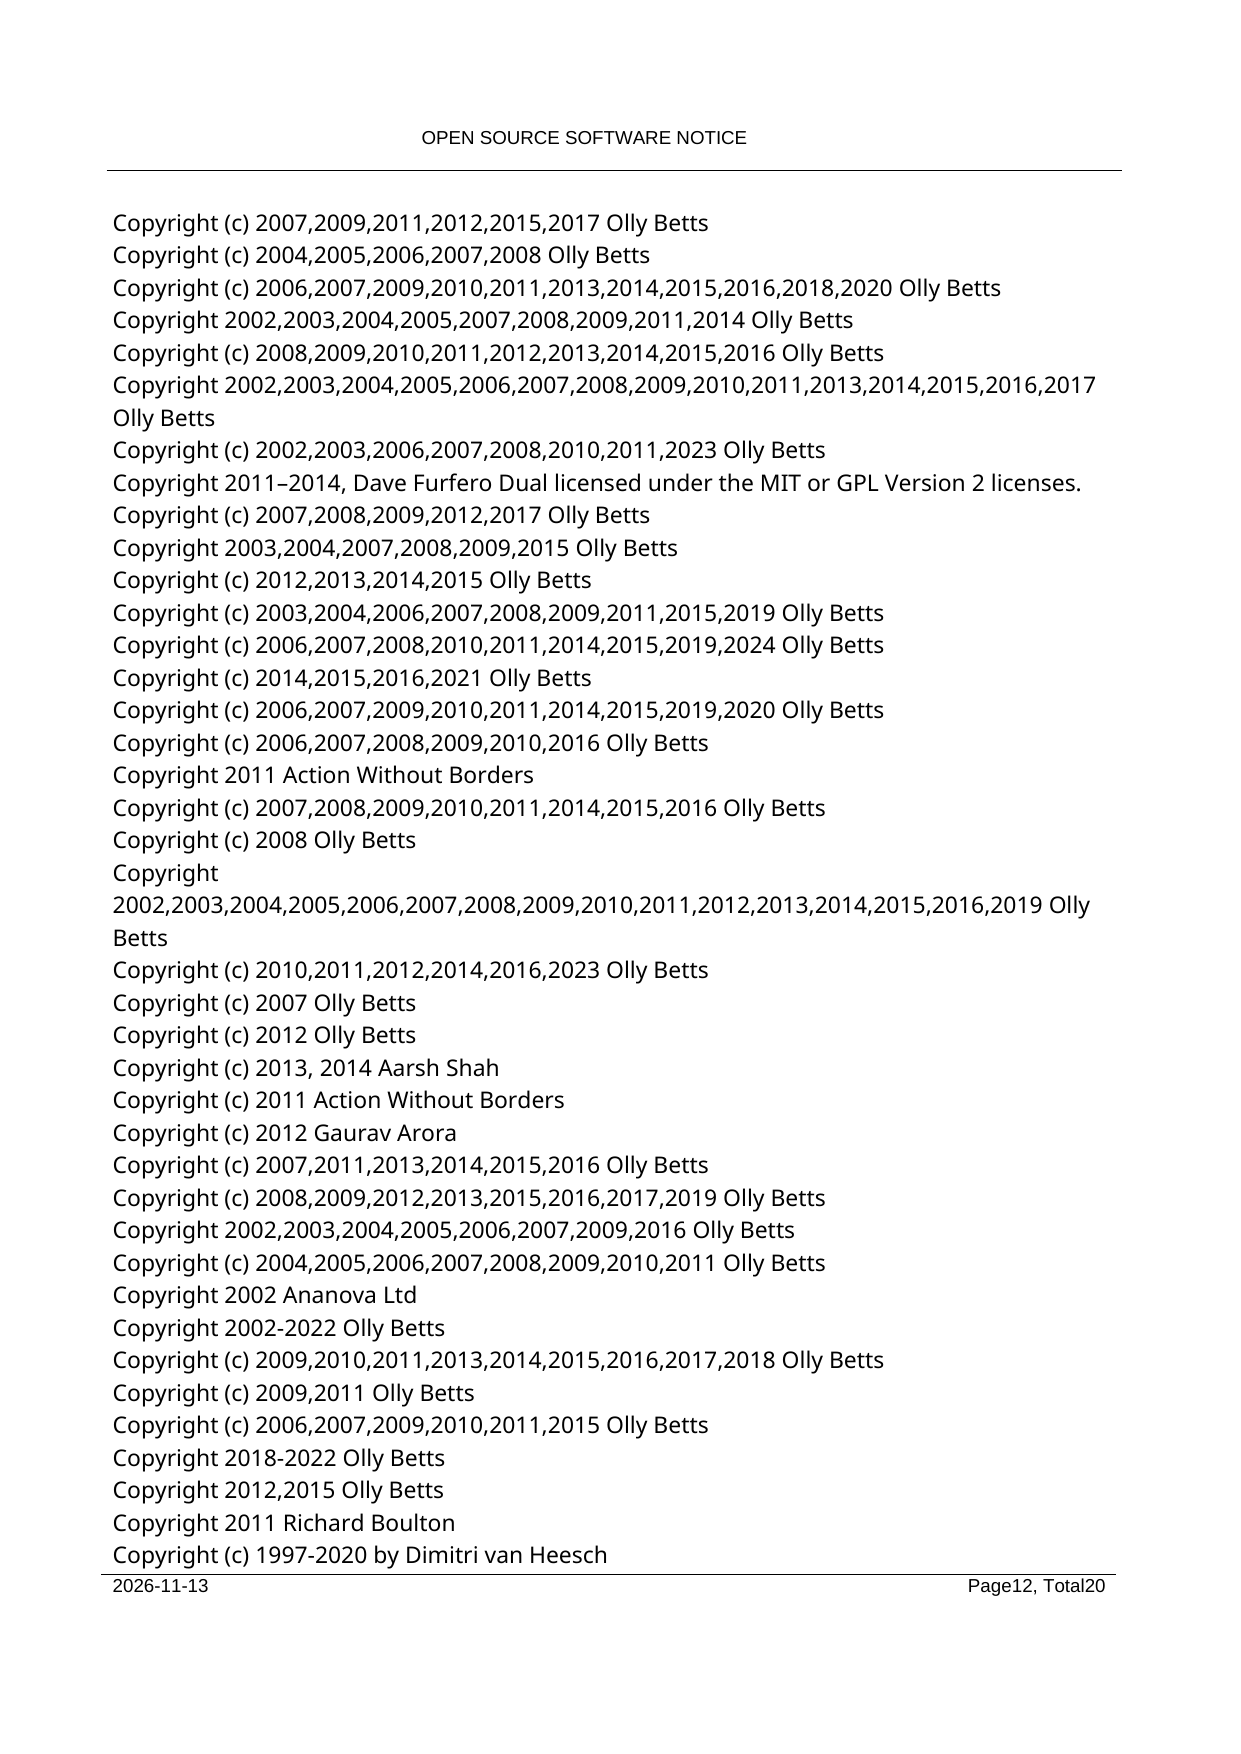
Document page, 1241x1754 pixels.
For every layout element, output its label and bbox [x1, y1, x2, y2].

text [112, 206, 1128, 1571]
